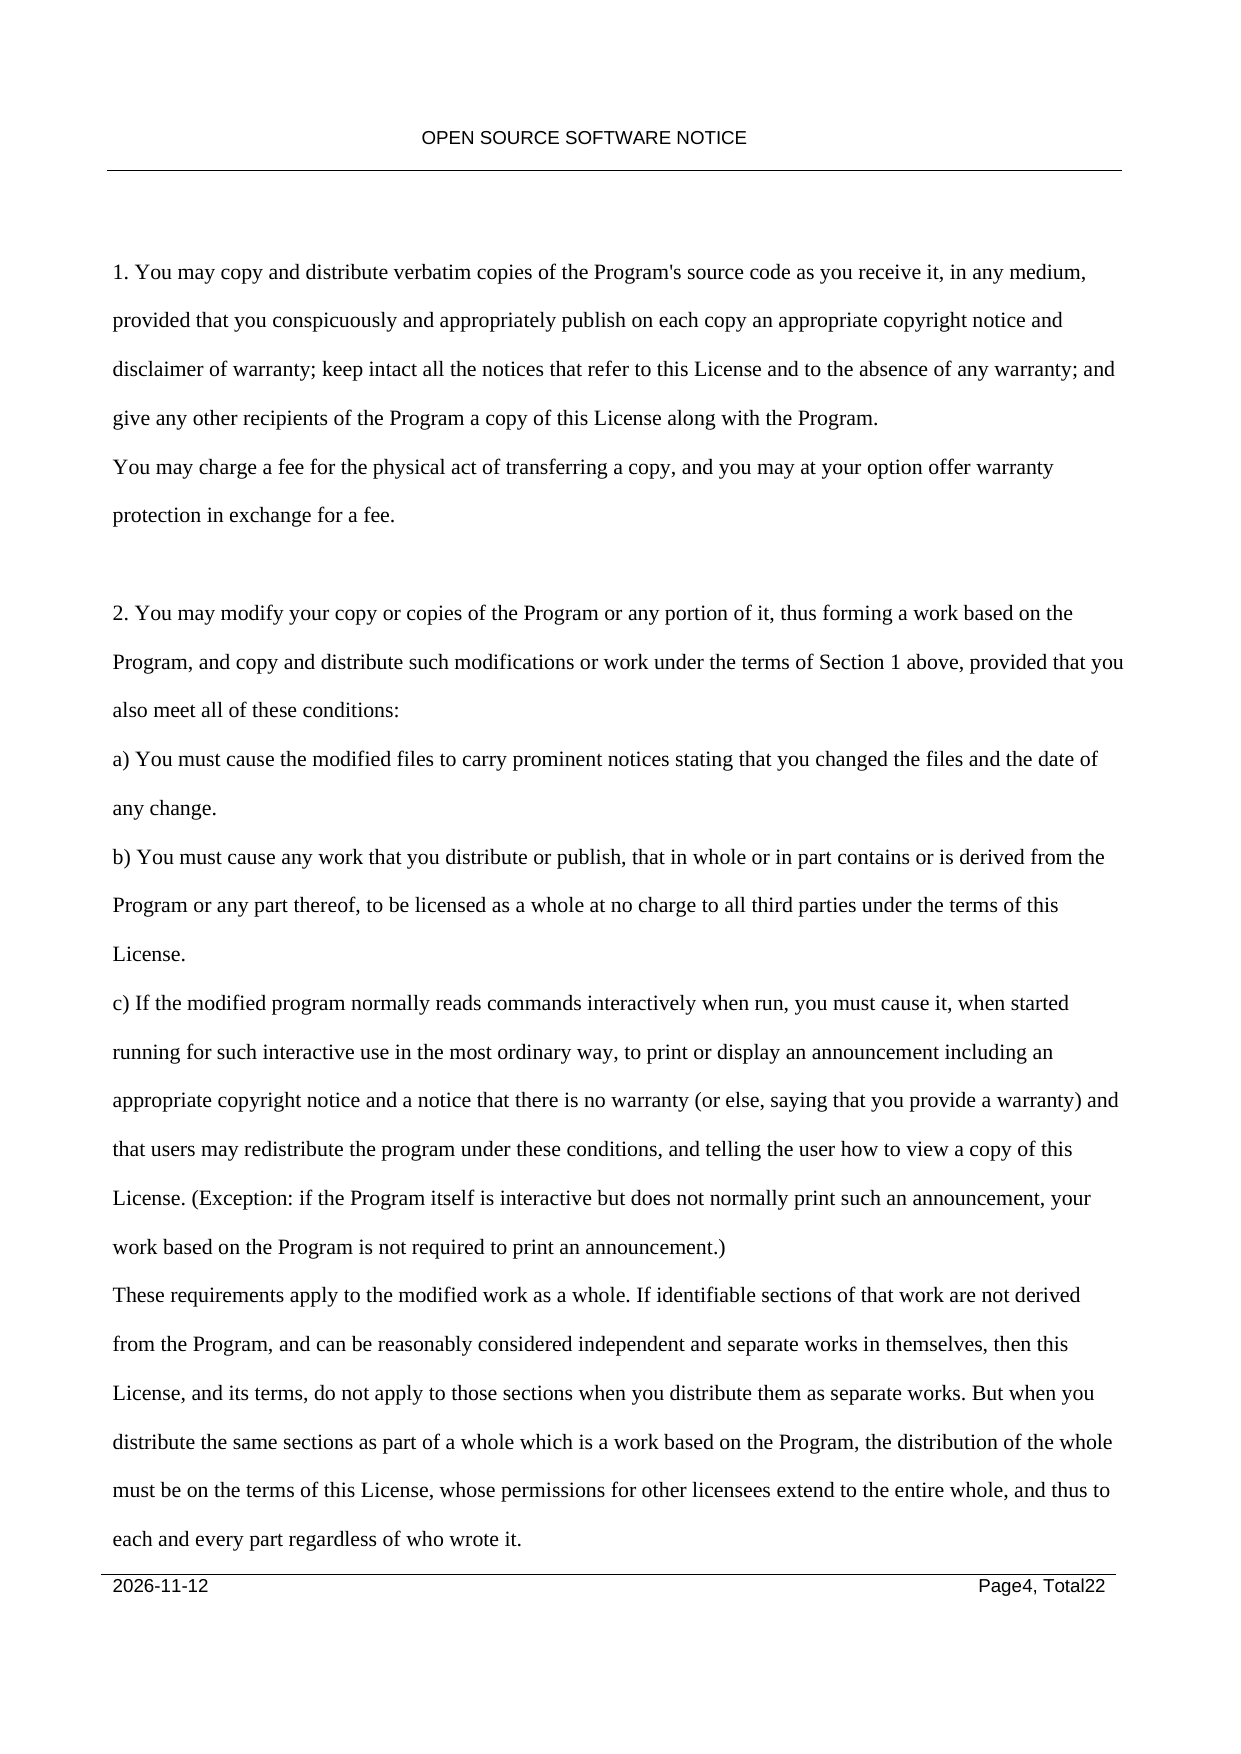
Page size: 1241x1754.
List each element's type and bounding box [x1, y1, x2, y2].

text [112, 206, 1128, 1555]
